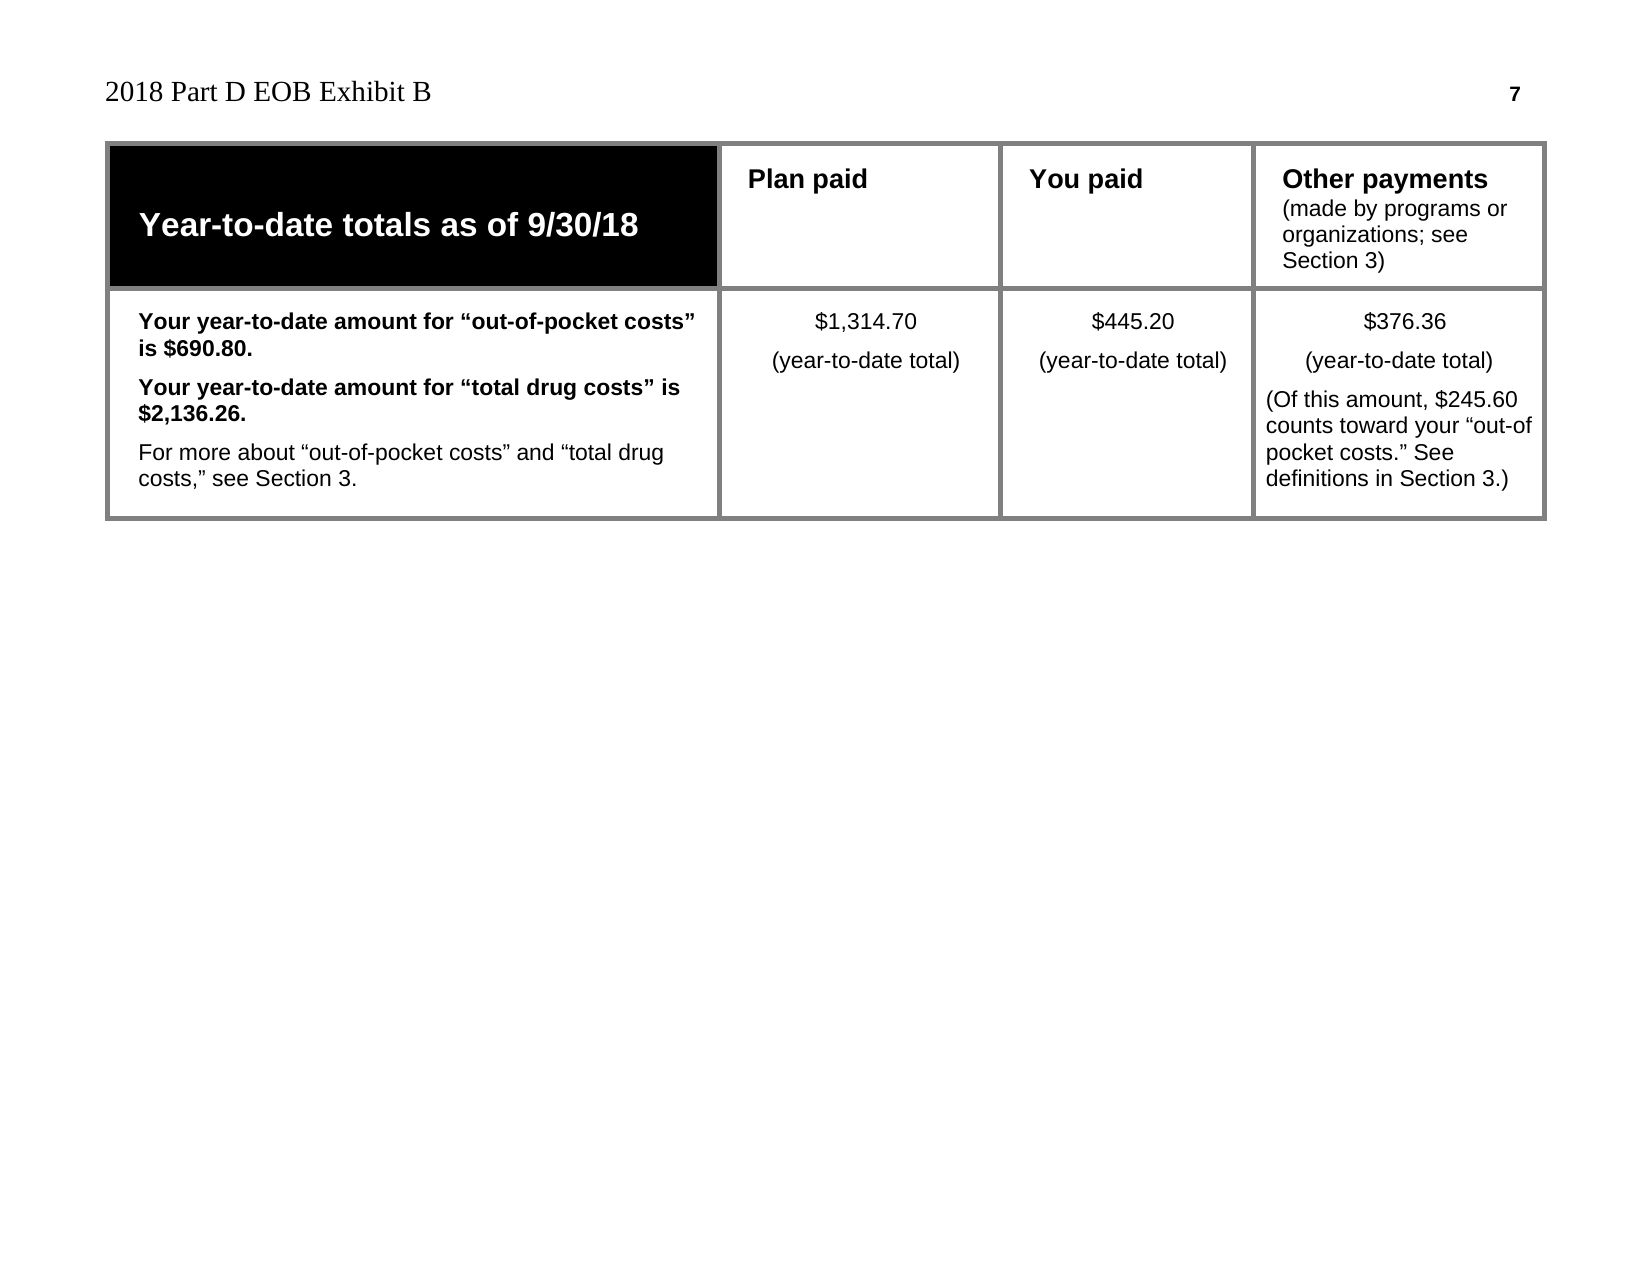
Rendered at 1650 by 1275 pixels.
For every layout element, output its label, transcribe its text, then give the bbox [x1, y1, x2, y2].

table_header Other payments (made by programs or organizations; see Section 3) [1256, 146, 1542, 286]
table_header Plan paid [722, 146, 998, 286]
table_cell $1,314.70 (year-to-date total) [722, 291, 998, 516]
table_cell $376.36 (year-to-date total) (Of this amount, $245.60 counts toward your “out-of pocket costs.” See definitions in Section 3.) [1256, 291, 1542, 516]
table_cell $445.20 (year-to-date total) [1003, 291, 1251, 516]
table_header Year-to-date totals as of 9/30/18 [110, 146, 717, 286]
table_cell Your year-to-date amount for “out-of-pocket costs” is $690.80. Your year-to-date amount for “total drug costs” is $2,136.26. For more about “out-of-pocket costs” and “total drug costs,” see Section 3. [110, 291, 717, 516]
table_header You paid [1003, 146, 1251, 286]
